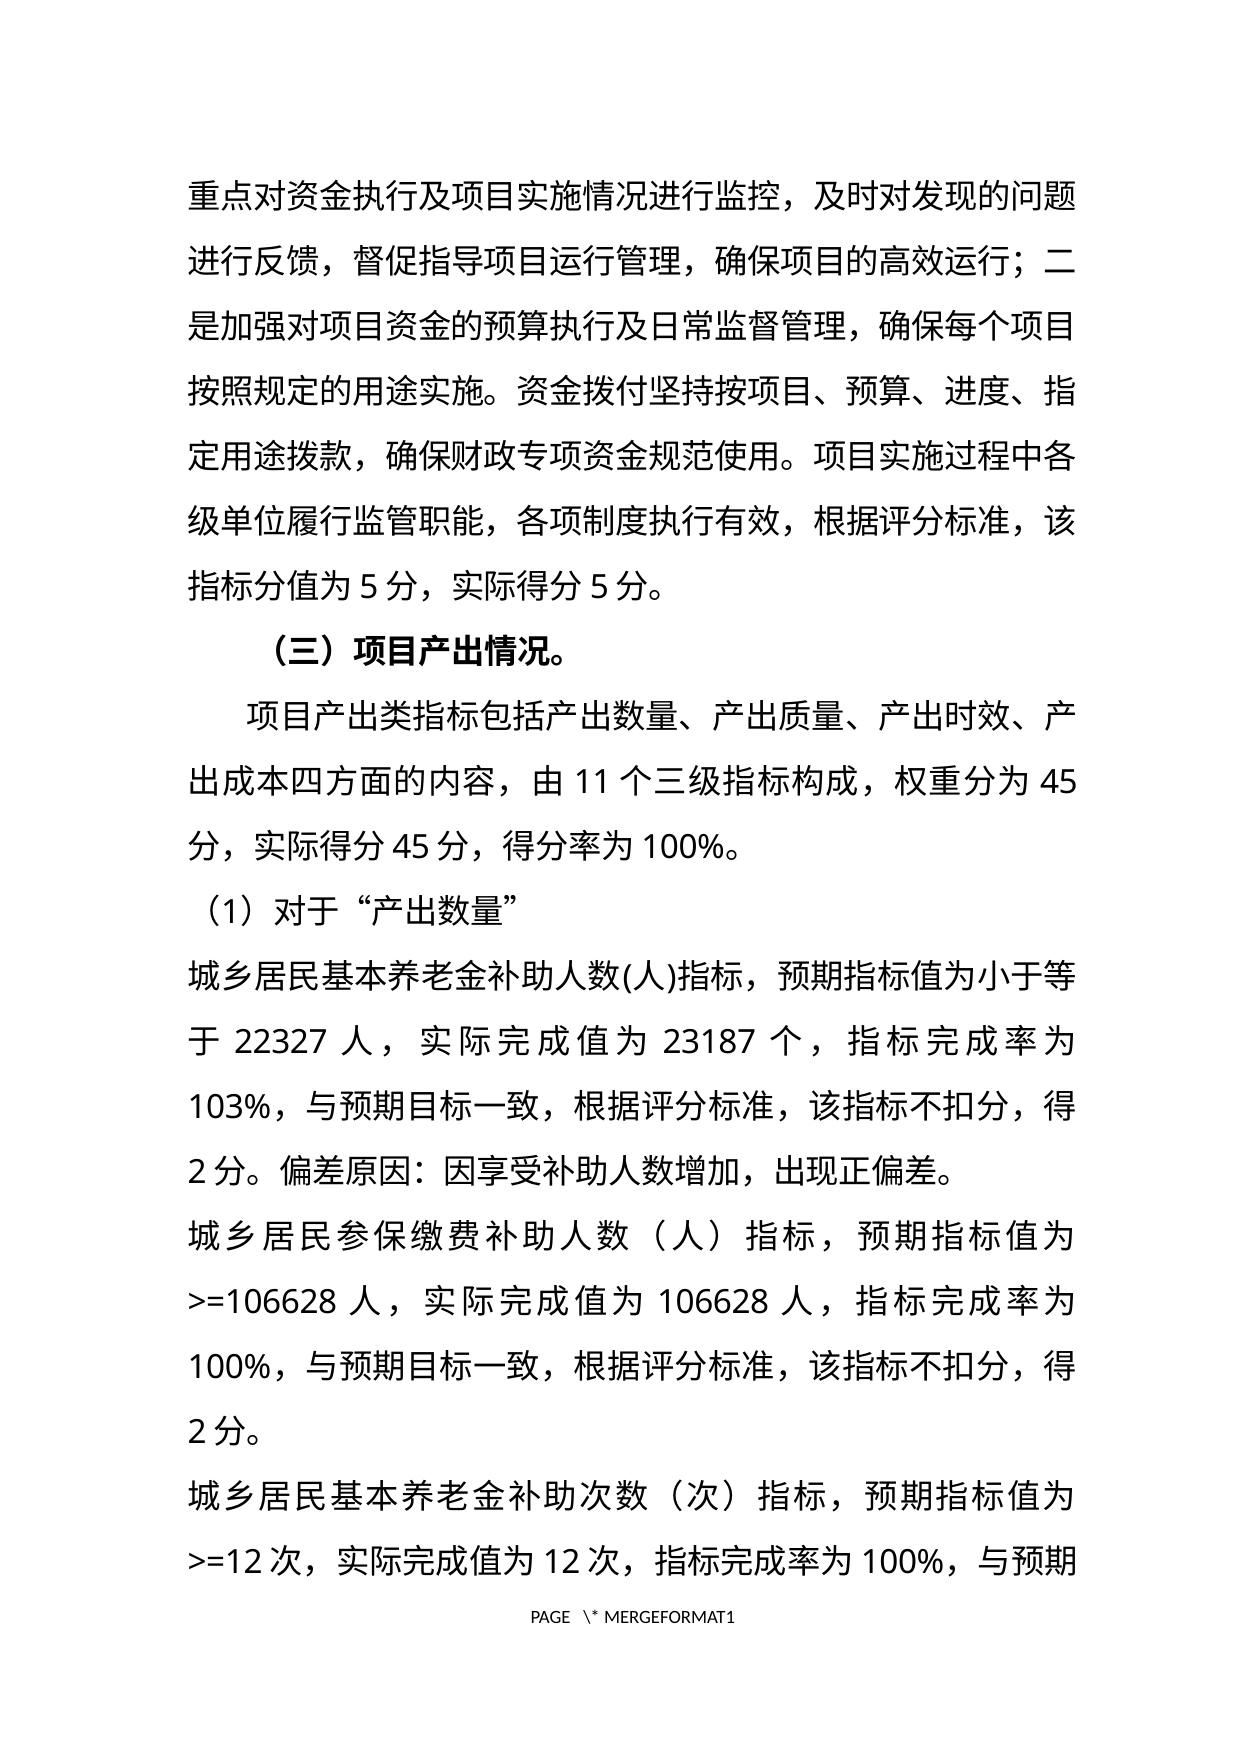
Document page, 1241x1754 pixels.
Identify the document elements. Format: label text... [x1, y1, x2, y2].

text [187, 682, 1078, 1592]
text （三）项目产出情况。 [187, 617, 1078, 682]
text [187, 162, 1078, 617]
